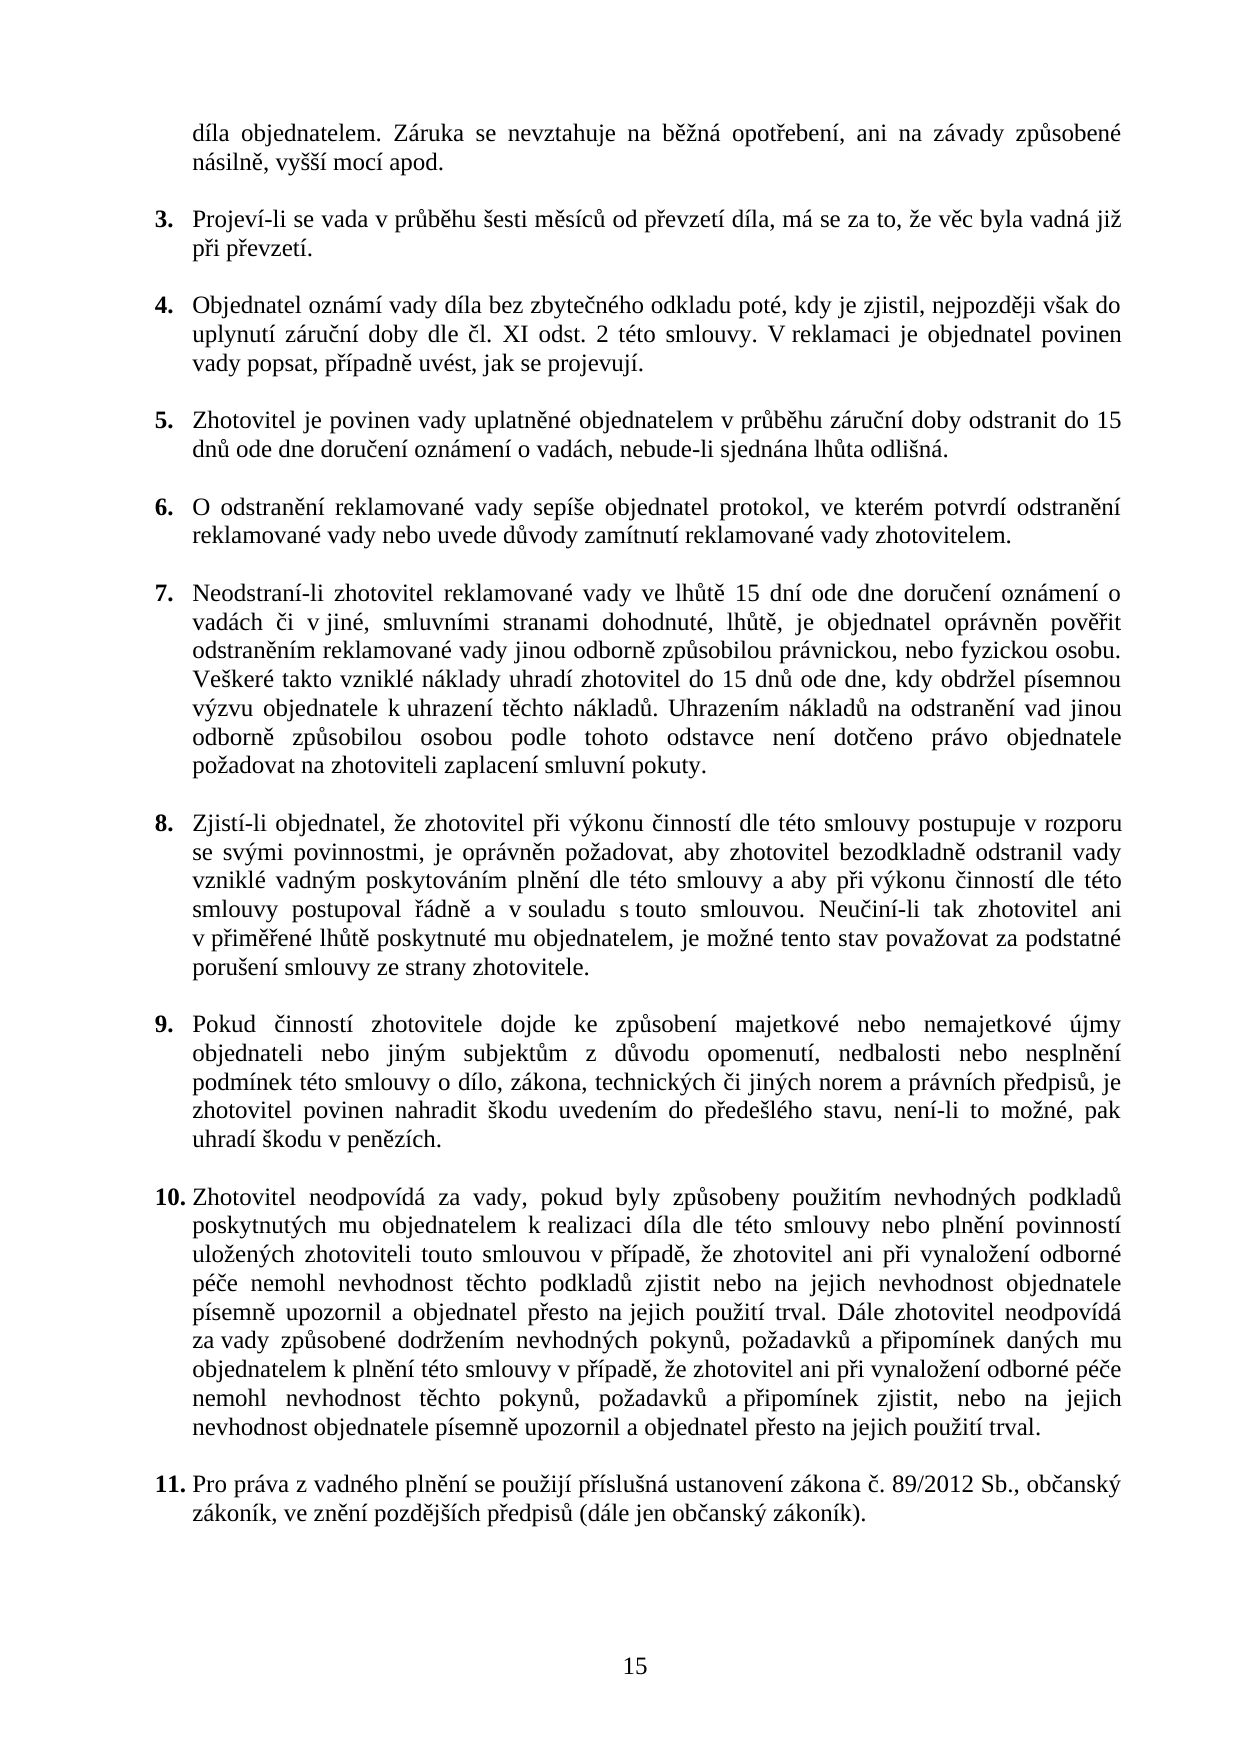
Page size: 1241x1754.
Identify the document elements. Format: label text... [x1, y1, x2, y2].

list Pro práva z vadného plnění se použijí příslušná ustanovení zákona č. 89/2012 Sb., občanský zákoník, ve znění pozdějších předpisů (dále jen občanský zákoník). [154, 1469, 1122, 1527]
list Zhotovitel je povinen vady uplatněné objednatelem v průběhu záruční doby odstranit do 15 dnů ode dne doručení oznámení o vadách, nebude-li sjednána lhůta odlišná. [154, 406, 1122, 463]
list Pokud činností zhotovitele dojde ke způsobení majetkové nebo nemajetkové újmy objednateli nebo jiným subjektům z důvodu opomenutí, nedbalosti nebo nesplnění podmínek této smlouvy o dílo, zákona, technických či jiných norem a právních předpisů, je zhotovitel povinen nahradit škodu uvedením do předešlého stavu, není-li to možné, pak uhradí škodu v penězích. [154, 1009, 1122, 1153]
list O odstranění reklamované vady sepíše objednatel protokol, ve kterém potvrdí odstranění reklamované vady nebo uvede důvody zamítnutí reklamované vady zhotovitelem. [154, 492, 1122, 549]
list Zhotovitel neodpovídá za vady, pokud byly způsobeny použitím nevhodných podkladů poskytnutých mu objednatelem k realizaci díla dle této smlouvy nebo plnění povinností uložených zhotoviteli touto smlouvou v případě, že zhotovitel ani při vynaložení odborné péče nemohl nevhodnost těchto podkladů zjistit nebo na jejich nevhodnost objednatele písemně upozornil a objednatel přesto na jejich použití trval. Dále zhotovitel neodpovídá za vady způsobené dodržením nevhodných pokynů, požadavků a připomínek daných mu objednatelem k plnění této smlouvy v případě, že zhotovitel ani při vynaložení odborné péče nemohl nevhodnost těchto pokynů, požadavků a připomínek zjistit, nebo na jejich nevhodnost objednatele písemně upozornil a objednatel přesto na jejich použití trval. [154, 1182, 1122, 1441]
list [154, 118, 1122, 176]
list Objednatel oznámí vady díla bez zbytečného odkladu poté, kdy je zjistil, nejpozději však do uplynutí záruční doby dle čl. XI odst. 2 této smlouvy. V reklamaci je objednatel povinen vady popsat, případně uvést, jak se projevují. [154, 291, 1122, 377]
list Zjistí-li objednatel, že zhotovitel při výkonu činností dle této smlouvy postupuje v rozporu se svými povinnostmi, je oprávněn požadovat, aby zhotovitel bezodkladně odstranil vady vzniklé vadným poskytováním plnění dle této smlouvy a aby při výkonu činností dle této smlouvy postupoval řádně a v souladu s touto smlouvou. Neučiní-li tak zhotovitel ani v přiměřené lhůtě poskytnuté mu objednatelem, je možné tento stav považovat za podstatné porušení smlouvy ze strany zhotovitele. [154, 808, 1122, 981]
list Projeví-li se vada v průběhu šesti měsíců od převzetí díla, má se za to, že věc byla vadná již při převzetí. [154, 204, 1122, 262]
list Neodstraní-li zhotovitel reklamované vady ve lhůtě 15 dní ode dne doručení oznámení o vadách či v jiné, smluvními stranami dohodnuté, lhůtě, je objednatel oprávněn pověřit odstraněním reklamované vady jinou odborně způsobilou právnickou, nebo fyzickou osobu. Veškeré takto vzniklé náklady uhradí zhotovitel do 15 dnů ode dne, kdy obdržel písemnou výzvu objednatele k uhrazení těchto nákladů. Uhrazením nákladů na odstranění vad jinou odborně způsobilou osobou podle tohoto odstavce není dotčeno právo objednatele požadovat na zhotoviteli zaplacení smluvní pokuty. [154, 578, 1122, 779]
